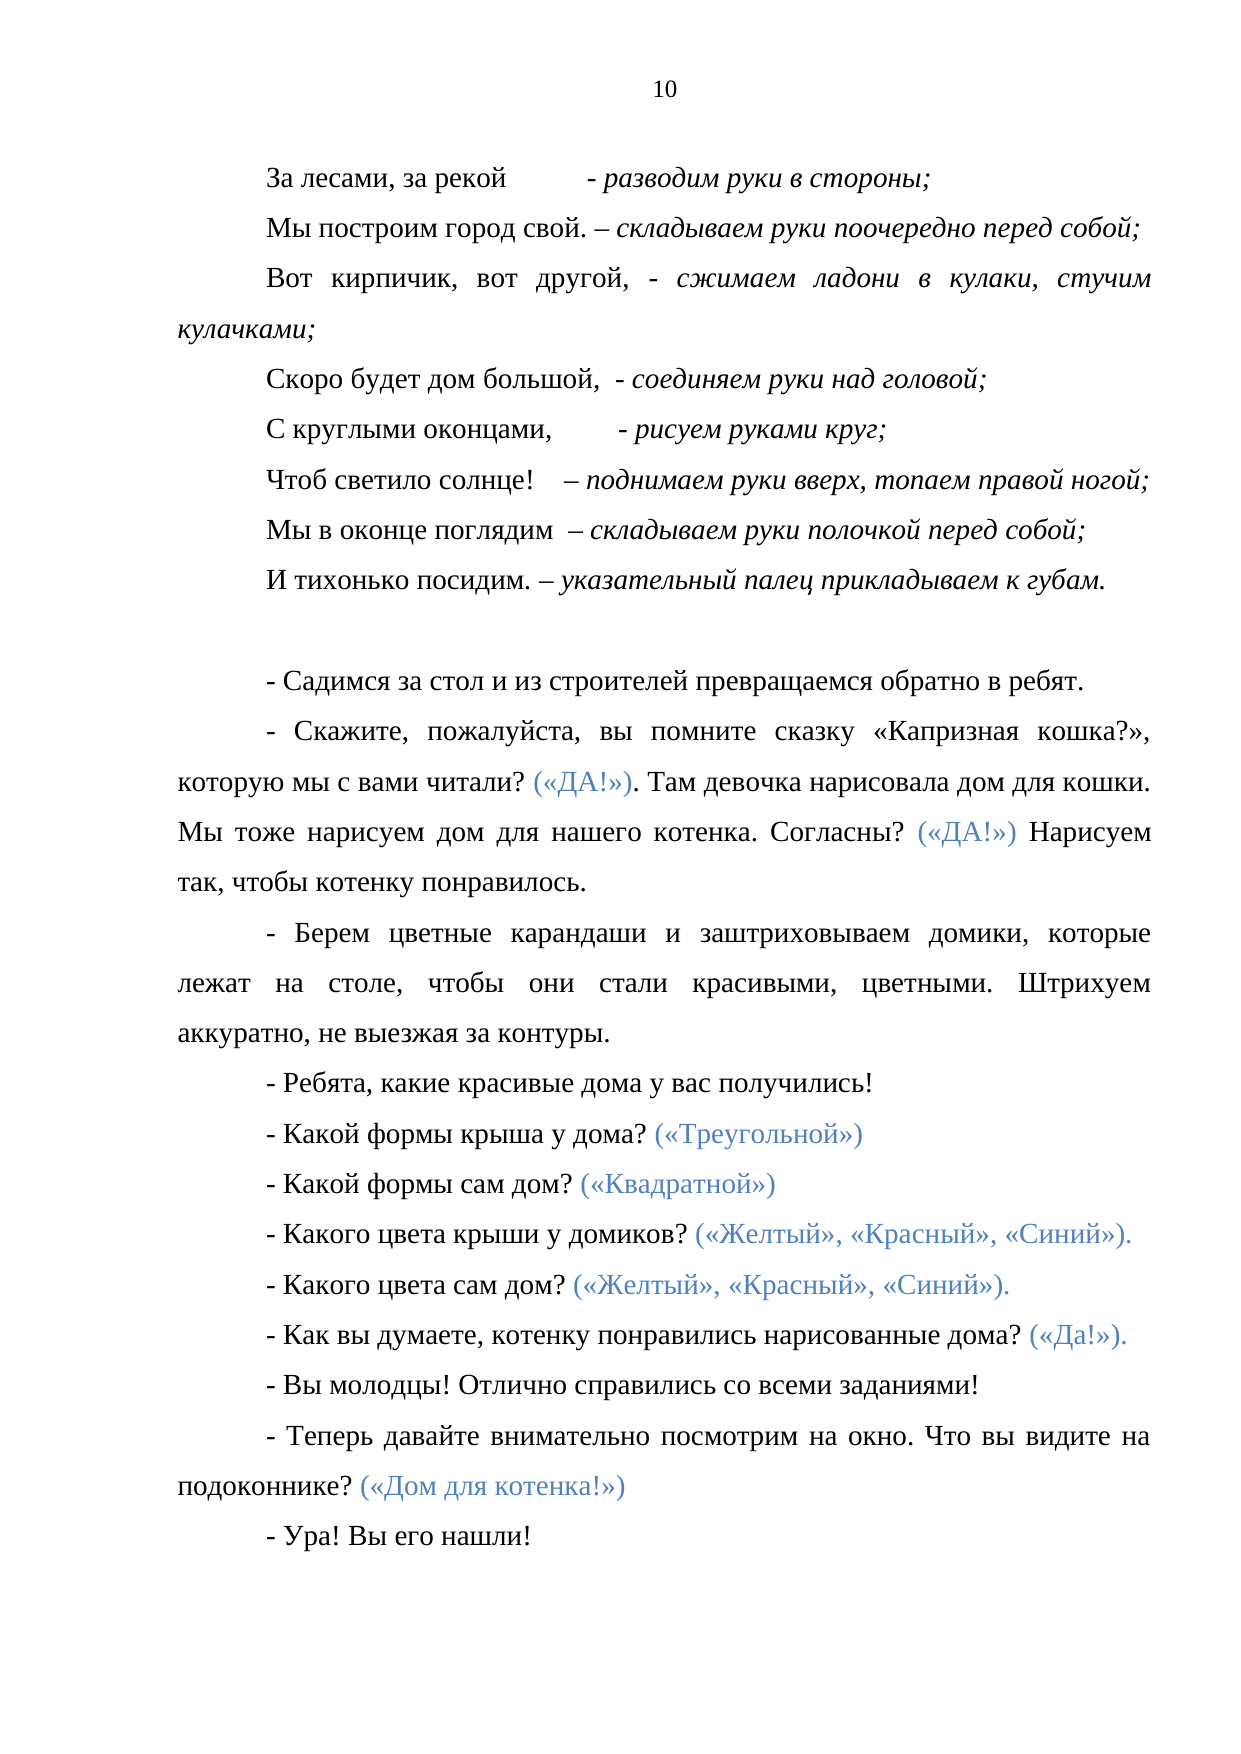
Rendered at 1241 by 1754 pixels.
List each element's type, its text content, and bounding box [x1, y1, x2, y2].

text - Как вы думаете, котенку понравились нарисованные дома? («Да!»). [177, 1317, 1152, 1351]
text - Какого цвета сам дом? («Желтый», «Красный», «Синий»). [177, 1267, 1152, 1300]
text С круглыми оконцами, - рисуем руками круг; [177, 412, 1152, 445]
text - Теперь давайте внимательно посмотрим на окно. Что вы видите на подоконнике? («Дом для котенка!») [177, 1418, 1152, 1502]
text Чтоб светило солнце! – поднимаем руки вверх, топаем правой ногой; [177, 462, 1152, 495]
text - Какого цвета крыши у домиков? («Желтый», «Красный», «Синий»). [177, 1217, 1152, 1250]
text - Ребята, какие красивые дома у вас получились! [177, 1066, 1152, 1099]
text За лесами, за рекой - разводим руки в стороны; [177, 160, 1152, 193]
text - Садимся за стол и из строителей превращаемся обратно в ребят. [177, 663, 1152, 697]
text И тихонько посидим. – указательный палец прикладываем к губам. [177, 562, 1152, 596]
text - Какой формы сам дом? («Квадратной») [177, 1166, 1152, 1200]
text - Какой формы крыша у дома? («Треугольной») [177, 1116, 1152, 1149]
text Мы в оконце поглядим – складываем руки полочкой перед собой; [177, 512, 1152, 546]
text - Ура! Вы его нашли! [177, 1518, 1152, 1552]
text Мы построим город свой. – складываем руки поочередно перед собой; [177, 210, 1152, 244]
text - Вы молодцы! Отлично справились со всеми заданиями! [177, 1367, 1152, 1401]
text Вот кирпичик, вот другой, - сжимаем ладони в кулаки, стучим кулачками; [177, 261, 1152, 344]
text - Берем цветные карандаши и заштриховываем домики, которые лежат на столе, чтобы они стали красивыми, цветными. Штрихуем аккуратно, не выезжая за контуры. [177, 915, 1152, 1049]
text Скоро будет дом большой, - соединяем руки над головой; [177, 361, 1152, 395]
text - Скажите, пожалуйста, вы помните сказку «Капризная кошка?», которую мы с вами читали? («ДА!»). Там девочка нарисовала дом для кошки. Мы тоже нарисуем дом для нашего котенка. Согласны? («ДА!») Нарисуем так, чтобы котенку понравилось. [177, 713, 1152, 898]
